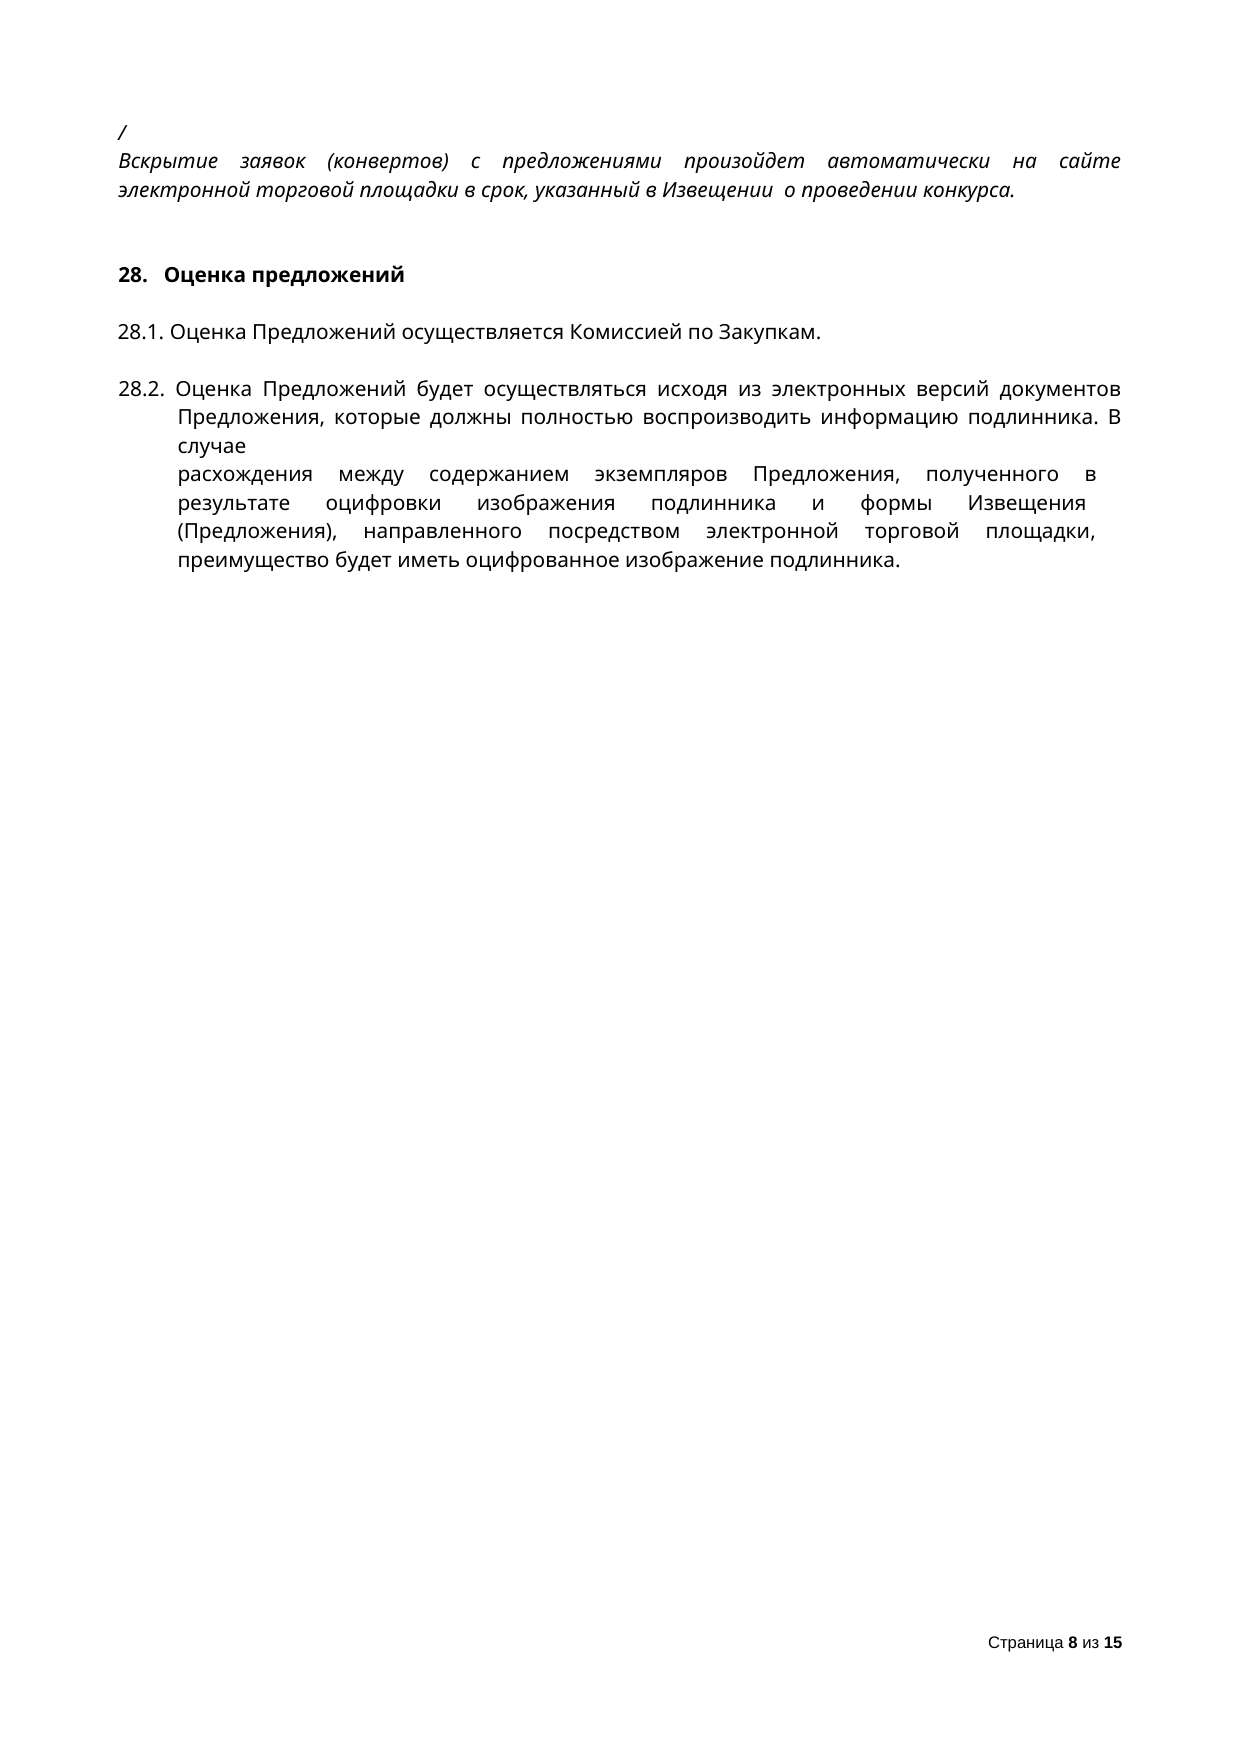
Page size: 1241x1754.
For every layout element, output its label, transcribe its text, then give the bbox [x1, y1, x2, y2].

text 28.2. Оценка Предложений будет осуществляться исходя из электронных версий документов Предложения, которые должны полностью воспроизводить информацию подлинника. В случае расхождения между содержанием экземпляров Предложения, полученного в результате оцифровки изображения подлинника и формы Извещения (Предложения), направленного посредством электронной торговой площадки, преимущество будет иметь оцифрованное изображение подлинника. [118, 374, 1122, 573]
list Оценка предложений [118, 260, 1122, 289]
text Вскрытие заявок (конвертов) с предложениями произойдет автоматически на сайте электронной торговой площадки в срок, указанный в Извещении о проведении конкурса. [118, 147, 1122, 203]
text / [118, 118, 1122, 147]
text 28.1. Оценка Предложений осуществляется Комиссией по Закупкам. [117, 317, 1122, 346]
